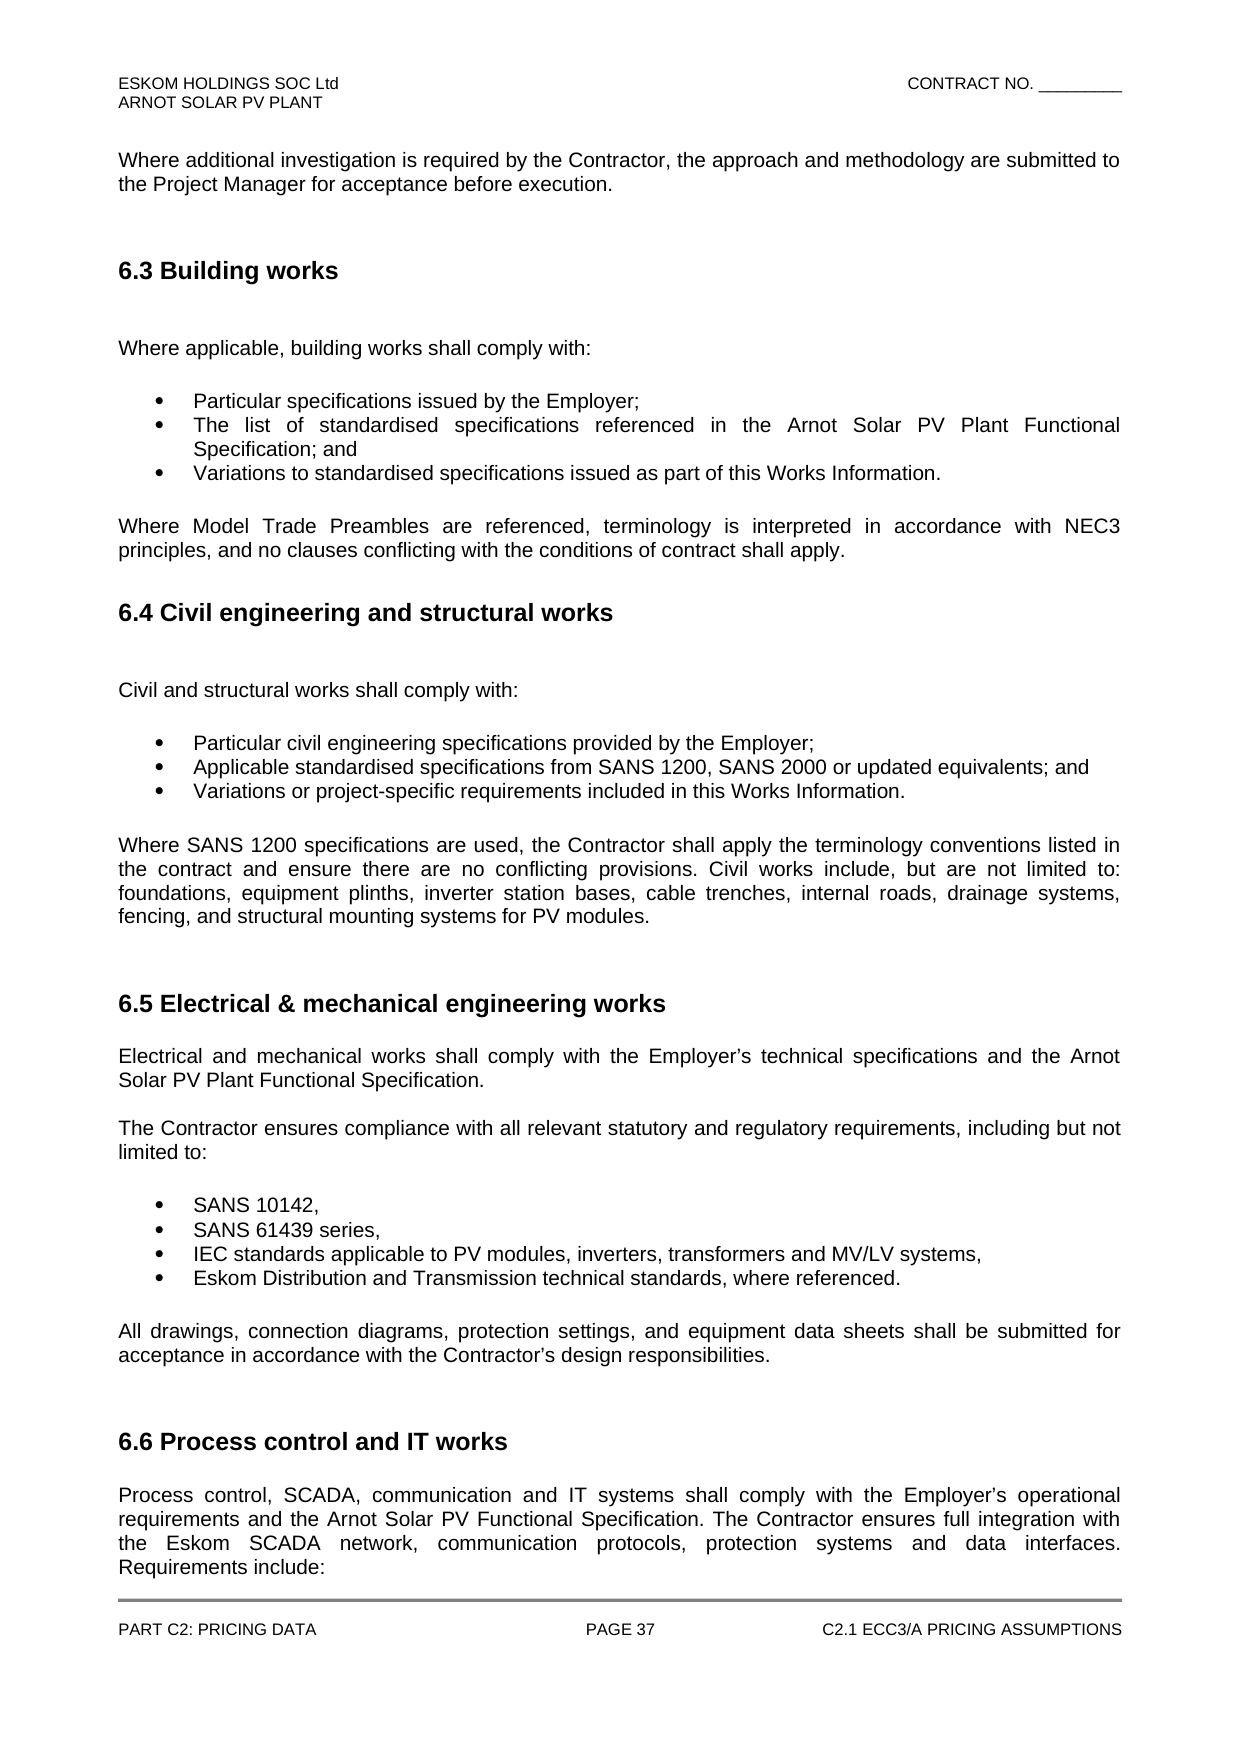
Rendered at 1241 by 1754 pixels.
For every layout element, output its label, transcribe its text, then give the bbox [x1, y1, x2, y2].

text The Contractor ensures compliance with all relevant statutory and regulatory requirements, including but not limited to: [118, 1116, 1122, 1164]
text Where applicable, building works shall comply with: [118, 336, 1122, 359]
list Particular specifications issued by the Employer; [156, 389, 1122, 413]
text Where SANS 1200 specifications are used, the Contractor shall apply the terminology conventions listed in the contract and ensure there are no conflicting provisions. Civil works include, but are not limited to: foundations, equipment plinths, inverter station bases, cable trenches, internal roads, drainage systems, fencing, and structural mounting systems for PV modules. [118, 832, 1122, 928]
list Applicable standardised specifications from SANS 1200, SANS 2000 or updated equivalents; and [156, 755, 1122, 779]
list Variations or project-specific requirements included in this Works Information. [156, 779, 1122, 803]
list Particular civil engineering specifications provided by the Employer; [156, 731, 1122, 755]
list Building works [118, 256, 1122, 285]
list Electrical & mechanical engineering works [118, 989, 1122, 1017]
list Civil engineering and structural works [118, 598, 1122, 627]
text Civil and structural works shall comply with: [118, 678, 1122, 702]
text All drawings, connection diagrams, protection settings, and equipment data sheets shall be submitted for acceptance in accordance with the Contractor’s design responsibilities. [118, 1319, 1122, 1367]
list IEC standards applicable to PV modules, inverters, transformers and MV/LV systems, [156, 1241, 1122, 1266]
list The list of standardised specifications referenced in the Arnot Solar PV Plant Functional Specification; and [156, 413, 1122, 461]
list Eskom Distribution and Transmission technical standards, where referenced. [156, 1266, 1122, 1289]
text Process control, SCADA, communication and IT systems shall comply with the Employer’s operational requirements and the Arnot Solar PV Functional Specification. The Contractor ensures full integration with the Eskom SCADA network, communication protocols, protection systems and data interfaces. Requirements include: [118, 1483, 1122, 1578]
list SANS 61439 series, [156, 1217, 1122, 1241]
list Process control and IT works [118, 1427, 1122, 1456]
text Where Model Trade Preambles are referenced, terminology is interpreted in accordance with NEC3 principles, and no clauses conflicting with the conditions of contract shall apply. [118, 514, 1122, 562]
text Where additional investigation is required by the Contractor, the approach and methodology are submitted to the Project Manager for acceptance before execution. [118, 148, 1122, 196]
text Electrical and mechanical works shall comply with the Employer’s technical specifications and the Arnot Solar PV Plant Functional Specification. [118, 1044, 1122, 1092]
list Variations to standardised specifications issued as part of this Works Information. [156, 461, 1122, 485]
list SANS 10142, [156, 1193, 1122, 1217]
